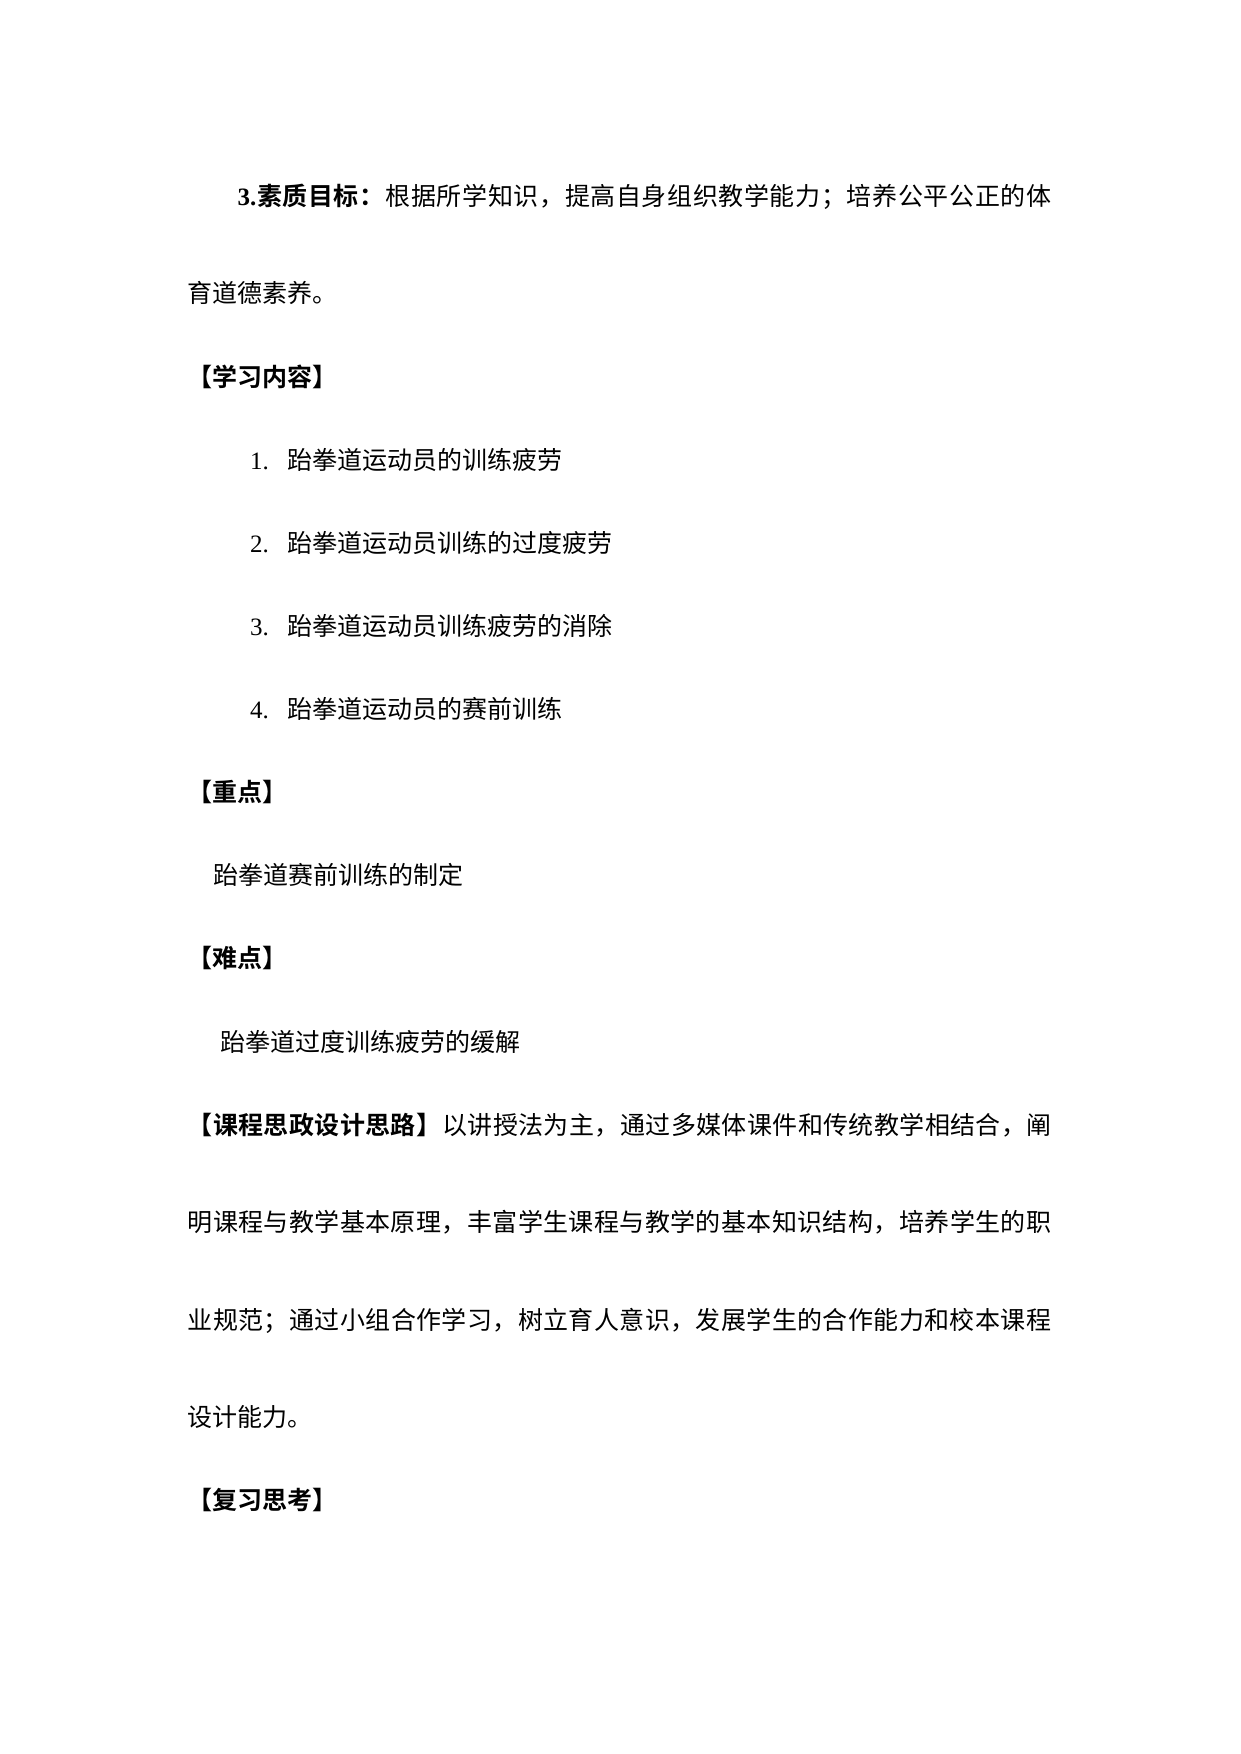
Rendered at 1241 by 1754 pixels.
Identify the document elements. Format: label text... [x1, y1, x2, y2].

text 跆拳道过度训练疲劳的缓解 [187, 1008, 1053, 1073]
text 【课程思政设计思路】以讲授法为主，通过多媒体课件和传统教学相结合，阐明课程与教学基本原理，丰富学生课程与教学的基本知识结构，培养学生的职业规范；通过小组合作学习，树立育人意识，发展学生的合作能力和校本课程设计能力。 [187, 1091, 1053, 1448]
text 【复习思考】 [187, 1466, 1053, 1531]
text 【难点】 [187, 924, 1053, 989]
list 跆拳道运动员训练的过度疲劳 [250, 509, 1053, 574]
text 3.素质目标：根据所学知识，提高自身组织教学能力；培养公平公正的体育道德素养。 [187, 162, 1053, 324]
list 跆拳道运动员的训练疲劳 [250, 426, 1053, 491]
list 跆拳道运动员训练疲劳的消除 [250, 592, 1053, 657]
list 跆拳道运动员的赛前训练 [250, 675, 1053, 740]
text 【学习内容】 [187, 343, 1053, 408]
text 跆拳道赛前训练的制定 [187, 841, 1053, 906]
text 【重点】 [187, 758, 1053, 823]
